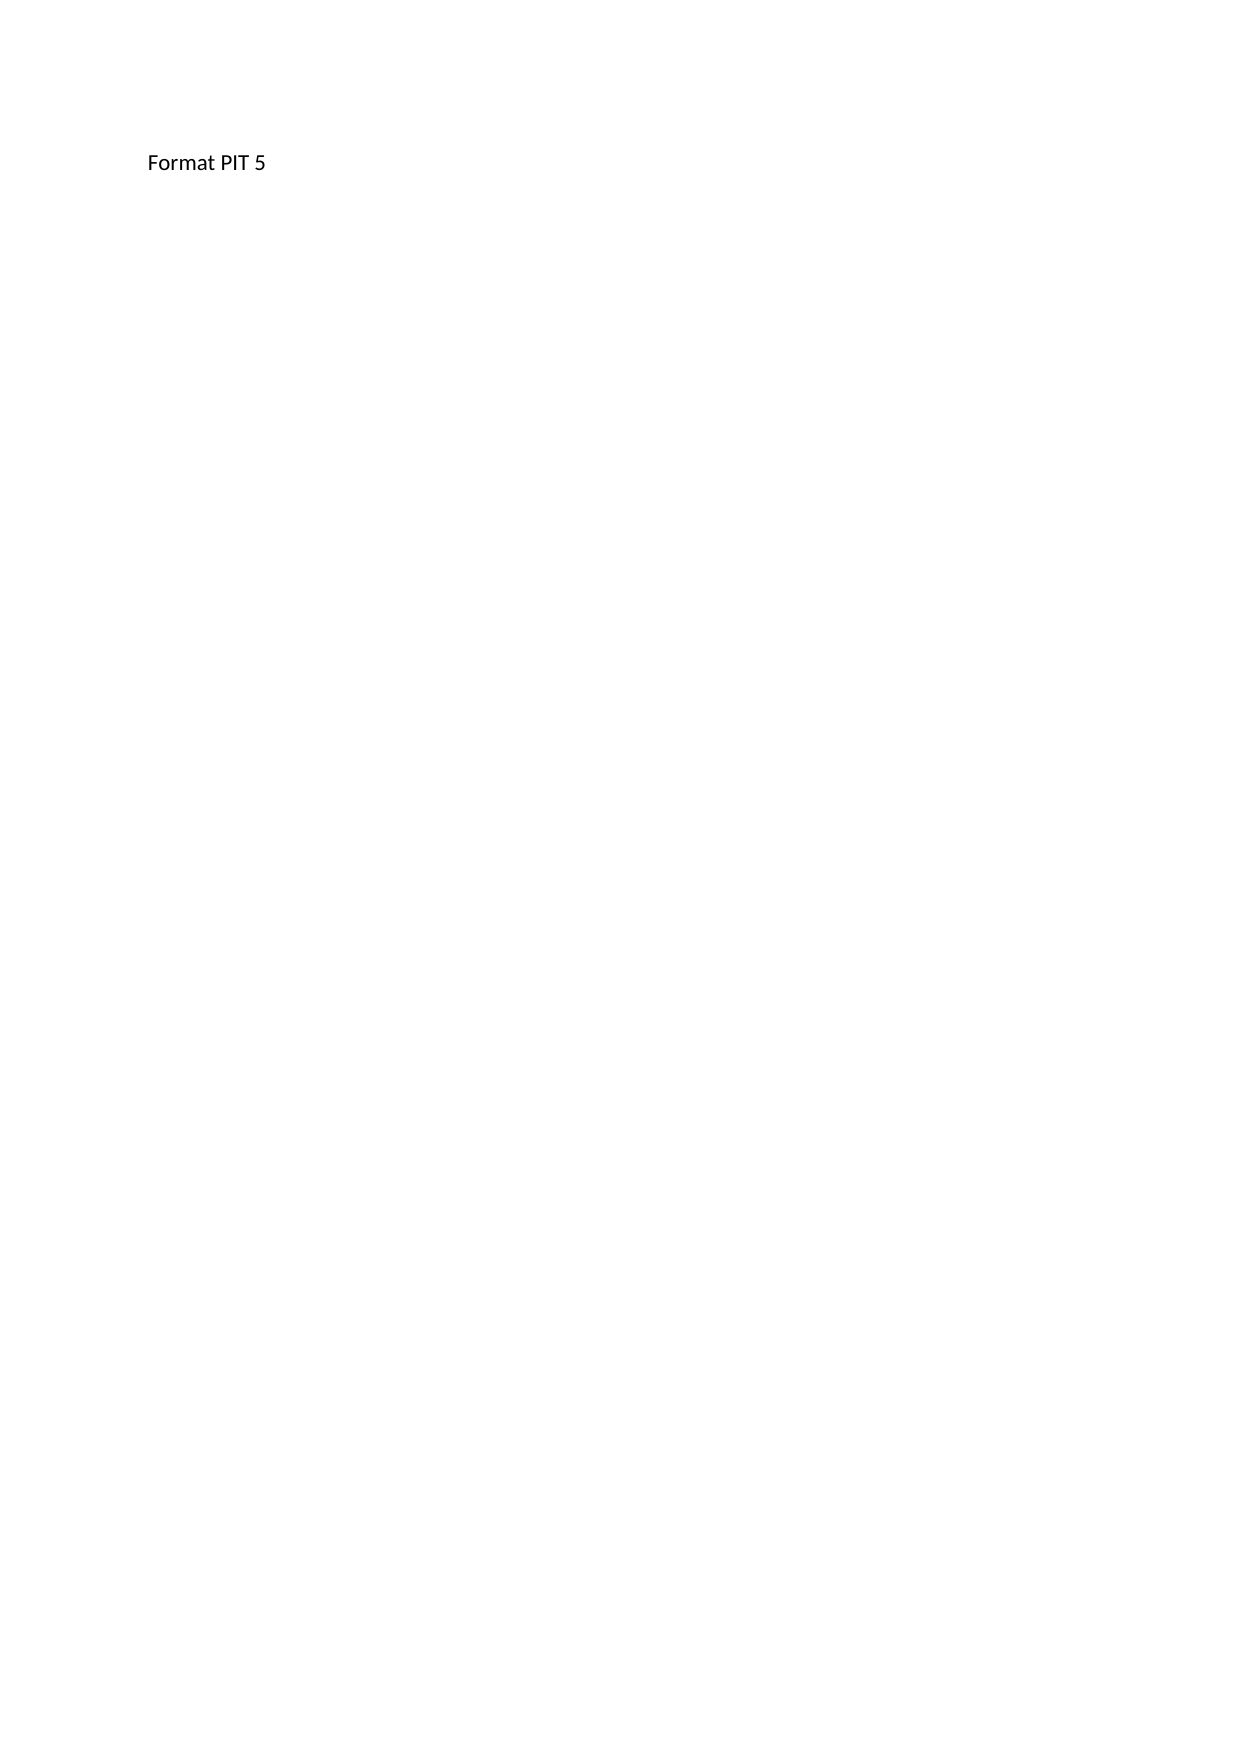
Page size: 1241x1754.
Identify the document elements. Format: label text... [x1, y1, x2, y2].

text Format PIT 5 [148, 148, 1093, 176]
